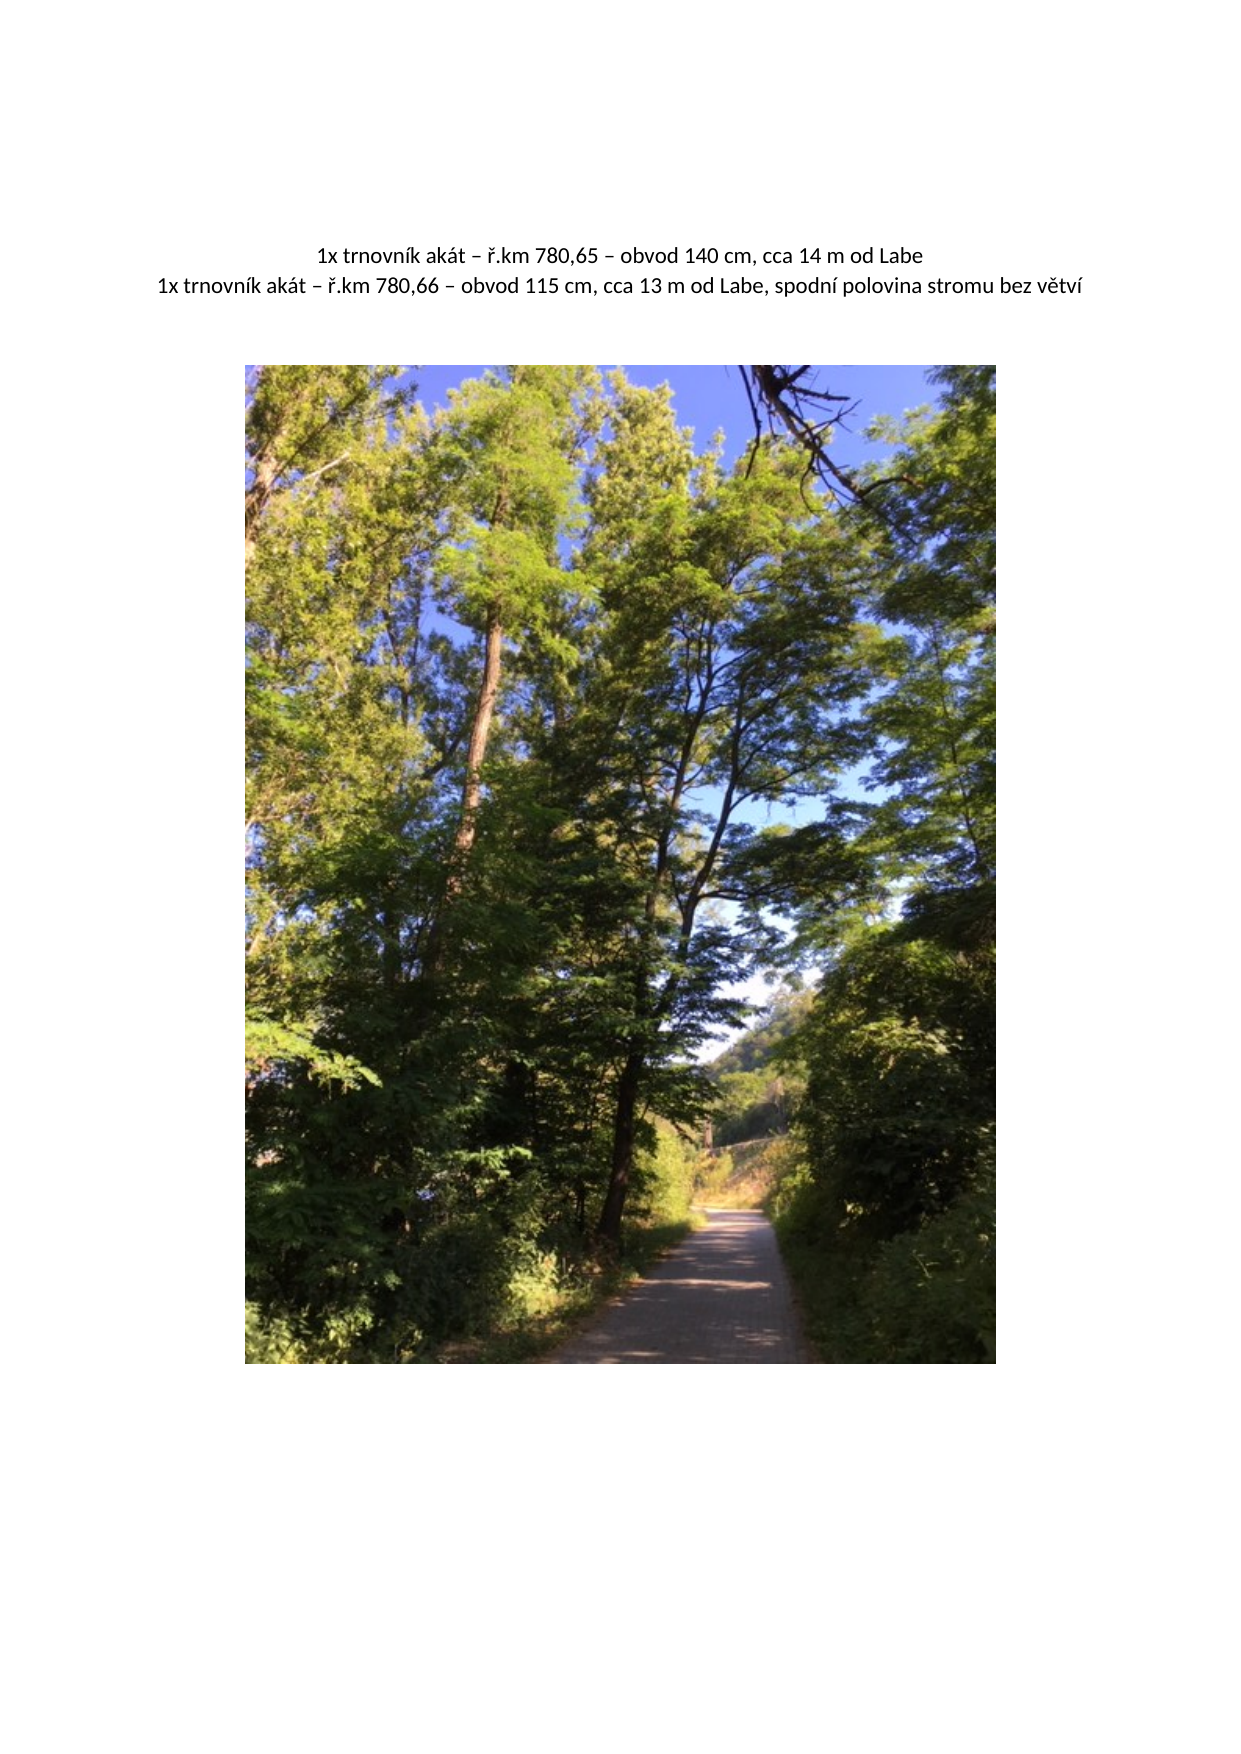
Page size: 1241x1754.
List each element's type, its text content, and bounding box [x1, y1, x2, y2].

text 1x trnovník akát – ř.km 780,65 – obvod 140 cm, cca 14 m od Labe 1x trnovník akát – ř.km 780,66 – obvod 115 cm, cca 13 m od Labe, spodní polovina stromu bez větví [148, 241, 1093, 299]
picture [245, 365, 996, 1364]
